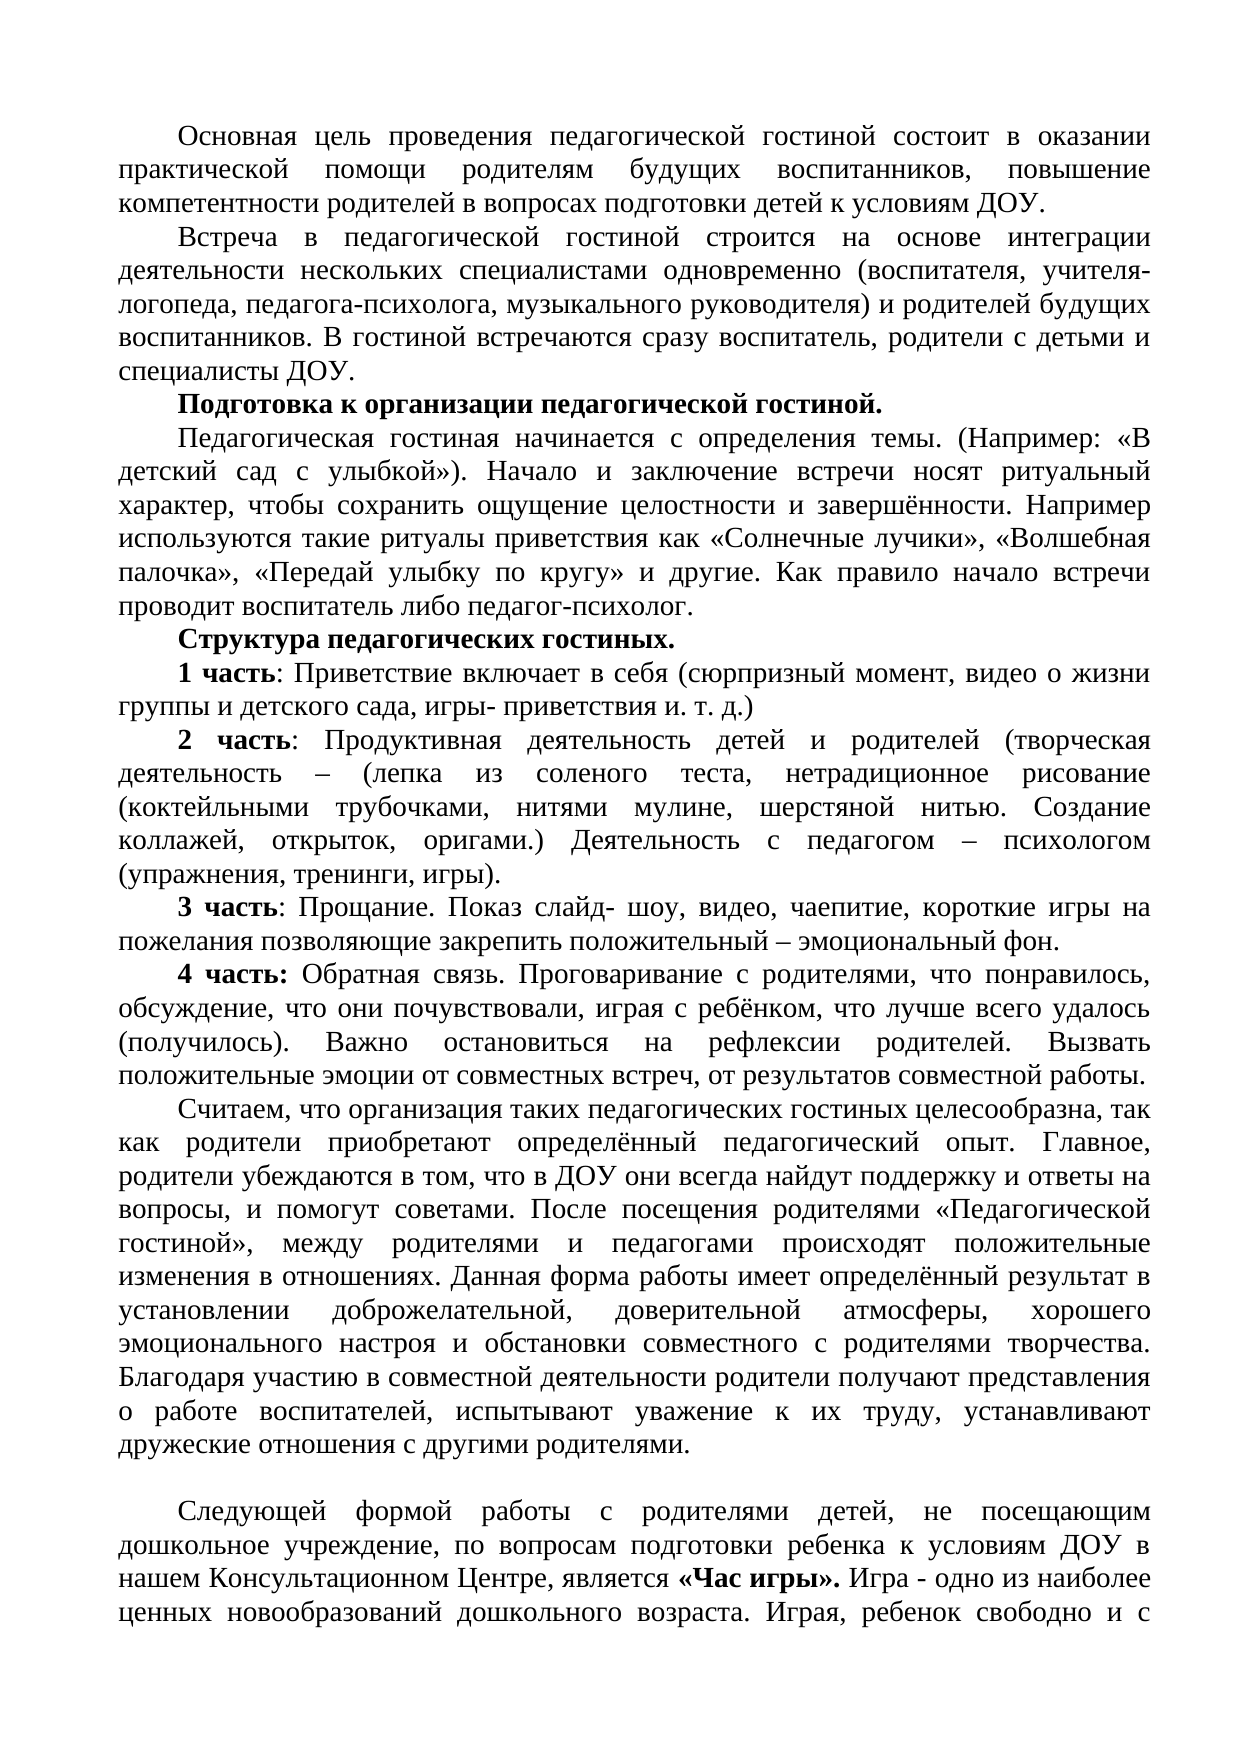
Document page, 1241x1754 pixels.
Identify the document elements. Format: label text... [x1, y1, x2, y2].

text Основная цель проведения педагогической гостиной состоит в оказании практической помощи родителям будущих воспитанников, повышение компетентности родителей в вопросах подготовки детей к условиям ДОУ. [118, 118, 1152, 219]
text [118, 1493, 1152, 1627]
text Встреча в педагогической гостиной строится на основе интеграции деятельности нескольких специалистами одновременно (воспитателя, учителя-логопеда, педагога-психолога, музыкального руководителя) и родителей будущих воспитанников. В гостиной встречаются сразу воспитатель, родители с детьми и специалисты ДОУ. [118, 219, 1152, 386]
text 3 часть: Прощание. Показ слайд- шоу, видео, чаепитие, короткие игры на пожелания позволяющие закрепить положительный – эмоциональный фон. [118, 889, 1152, 957]
text 4 часть: Обратная связь. Проговаривание с родителями, что понравилось, обсуждение, что они почувствовали, играя с ребёнком, что лучше всего удалось (получилось). Важно остановиться на рефлексии родителей. Вызвать положительные эмоции от совместных встреч, от результатов совместной работы. [118, 957, 1152, 1091]
text Считаем, что организация таких педагогических гостиных целесообразна, так как родители приобретают определённый педагогический опыт. Главное, родители убеждаются в том, что в ДОУ они всегда найдут поддержку и ответы на вопросы, и помогут советами. После посещения родителями «Педагогической гостиной», между родителями и педагогами происходят положительные изменения в отношениях. Данная форма работы имеет определённый результат в установлении доброжелательной, доверительной атмосферы, хорошего эмоционального настроя и обстановки совместного с родителями творчества. Благодаря участию в совместной деятельности родители получают представления о работе воспитателей, испытывают уважение к их труду, устанавливают дружеские отношения с другими родителями. [118, 1091, 1152, 1460]
text Подготовка к организации педагогической гостиной. [118, 386, 1152, 420]
text 2 часть: Продуктивная деятельность детей и родителей (творческая деятельность – (лепка из соленого теста, нетрадиционное рисование (коктейльными трубочками, нитями мулине, шерстяной нитью. Создание коллажей, открыток, оригами.) Деятельность с педагогом – психологом (упражнения, тренинги, игры). [118, 722, 1152, 889]
text Структура педагогических гостиных. [118, 621, 1152, 655]
text Педагогическая гостиная начинается с определения темы. (Например: «В детский сад с улыбкой»). Начало и заключение встречи носят ритуальный характер, чтобы сохранить ощущение целостности и завершённости. Например используются такие ритуалы приветствия как «Солнечные лучики», «Волшебная палочка», «Передай улыбку по кругу» и другие. Как правило начало встречи проводит воспитатель либо педагог-психолог. [118, 420, 1152, 621]
text 1 часть: Приветствие включает в себя (сюрпризный момент, видео о жизни группы и детского сада, игры- приветствия и. т. д.) [118, 655, 1152, 722]
